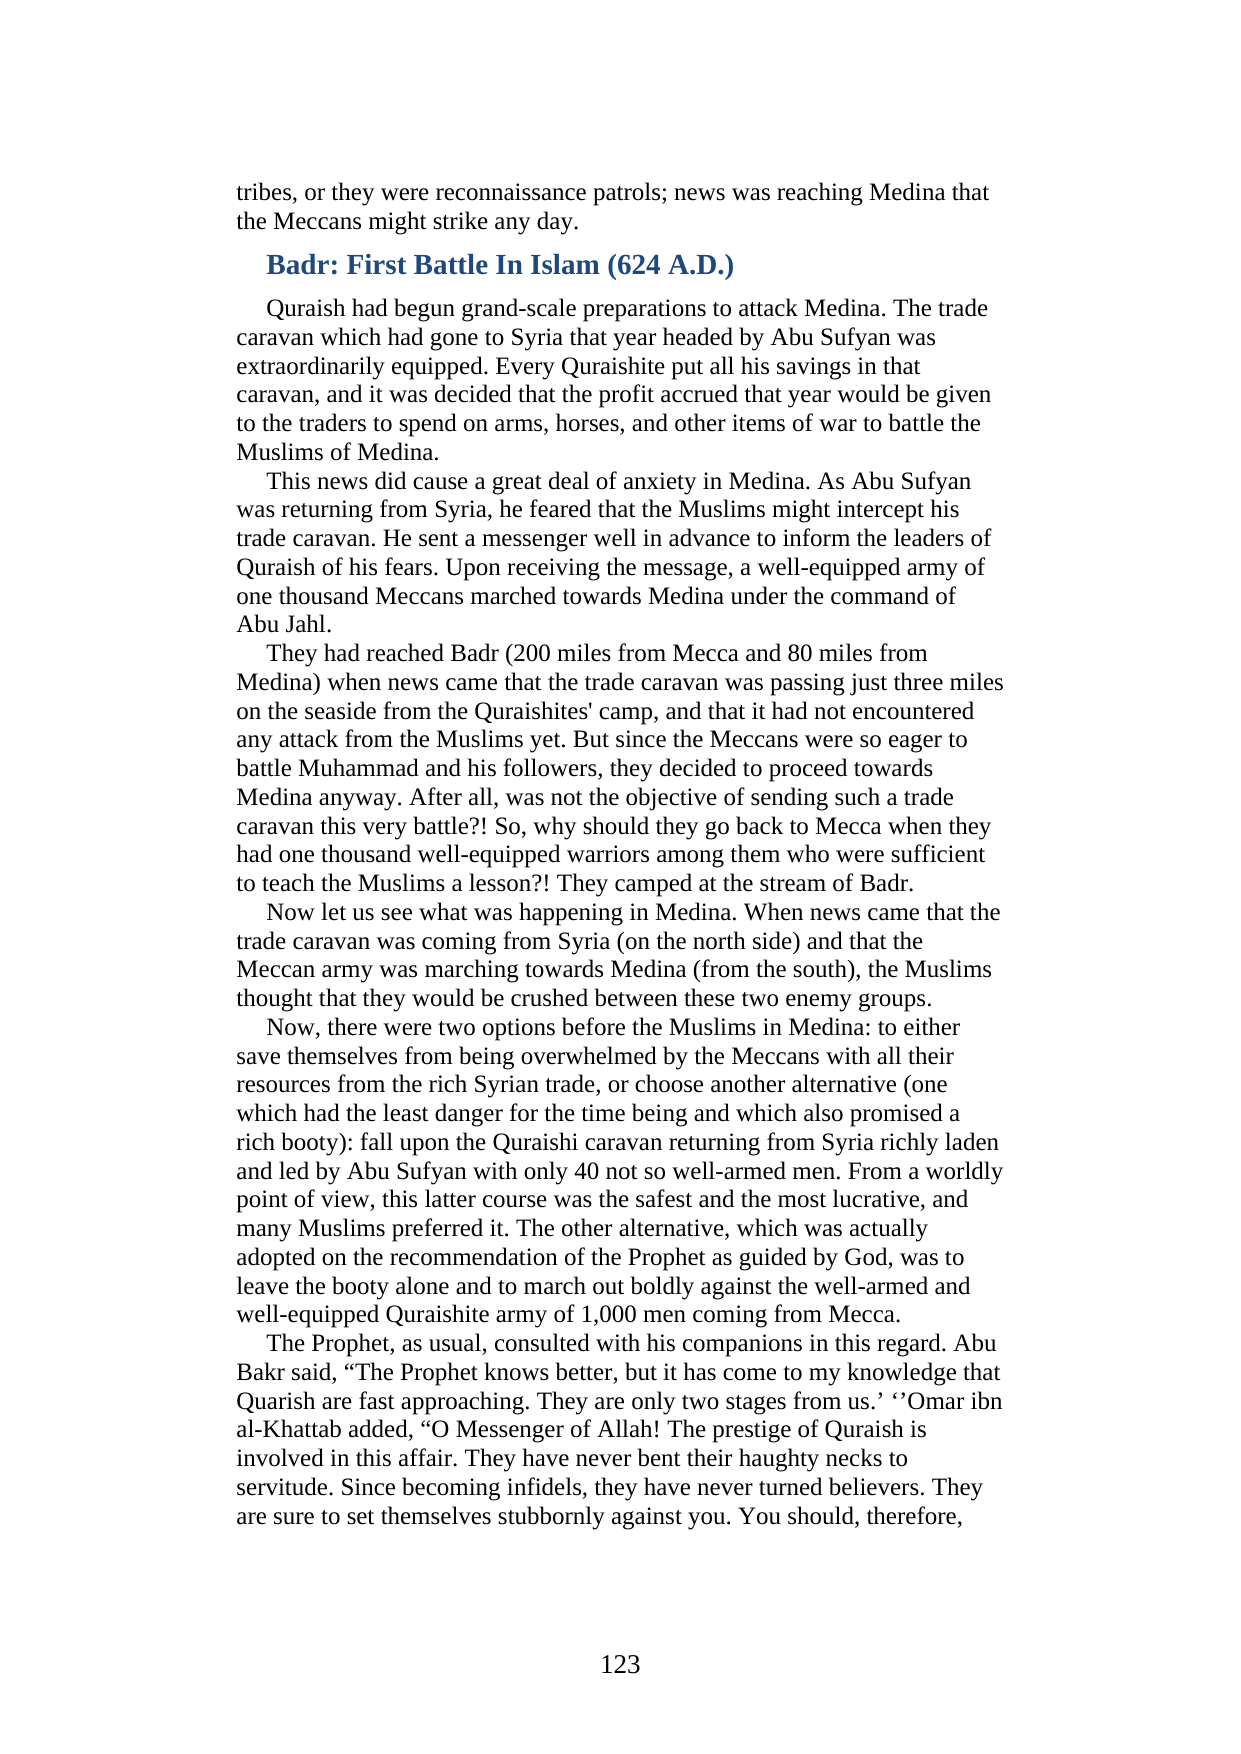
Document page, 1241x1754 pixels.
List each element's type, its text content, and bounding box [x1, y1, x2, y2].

text Now, there were two options before the Muslims in Medina: to either save themselves from being overwhelmed by the Meccans with all their resources from the rich Syrian trade, or choose another alternative (one which had the least danger for the time being and which also promised a rich booty): fall upon the Quraishi caravan returning from Syria richly laden and led by Abu Sufyan with only 40 not so well-armed men. From a worldly point of view, this latter course was the safest and the most lucrative, and many Muslims preferred it. The other alternative, which was actually adopted on the recommendation of the Prophet as guided by God, was to leave the booty alone and to march out boldly against the well-armed and well-equipped Quraishite army of 1,000 men coming from Mecca. [236, 1012, 1004, 1328]
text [236, 177, 1004, 235]
text They had reached Badr (200 miles from Mecca and 80 miles from Medina) when news came that the trade caravan was passing just three miles on the seaside from the Quraishites' camp, and that it had not encountered any attack from the Muslims yet. But since the Meccans were so eager to battle Muhammad and his followers, they decided to proceed towards Medina anyway. After all, was not the objective of sending such a trade caravan this very battle?! So, why should they go back to Mecca when they had one thousand well-equipped warriors among them who were sufficient to teach the Muslims a lesson?! They camped at the stream of Badr. [236, 638, 1004, 897]
text Now let us see what was happening in Medina. When news came that the trade caravan was coming from Syria (on the north side) and that the Meccan army was marching towards Medina (from the south), the Muslims thought that they would be crushed between these two enemy groups. [236, 897, 1004, 1012]
subtitle Badr: First Battle In Islam (624 A.D.) [236, 247, 1004, 281]
text This news did cause a great deal of anxiety in Medina. As Abu Sufyan was returning from Syria, he feared that the Muslims might intercept his trade caravan. He sent a messenger well in advance to inform the leaders of Quraish of his fears. Upon receiving the message, a well-equipped army of one thousand Meccans marched towards Medina under the command of Abu Jahl. [236, 466, 1004, 638]
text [236, 1328, 1004, 1529]
text Quraish had begun grand-scale preparations to attack Medina. The trade caravan which had gone to Syria that year headed by Abu Sufyan was extraordinarily equipped. Every Quraishite put all his savings in that caravan, and it was decided that the profit accrued that year would be given to the traders to spend on arms, horses, and other items of war to battle the Muslims of Medina. [236, 293, 1004, 466]
